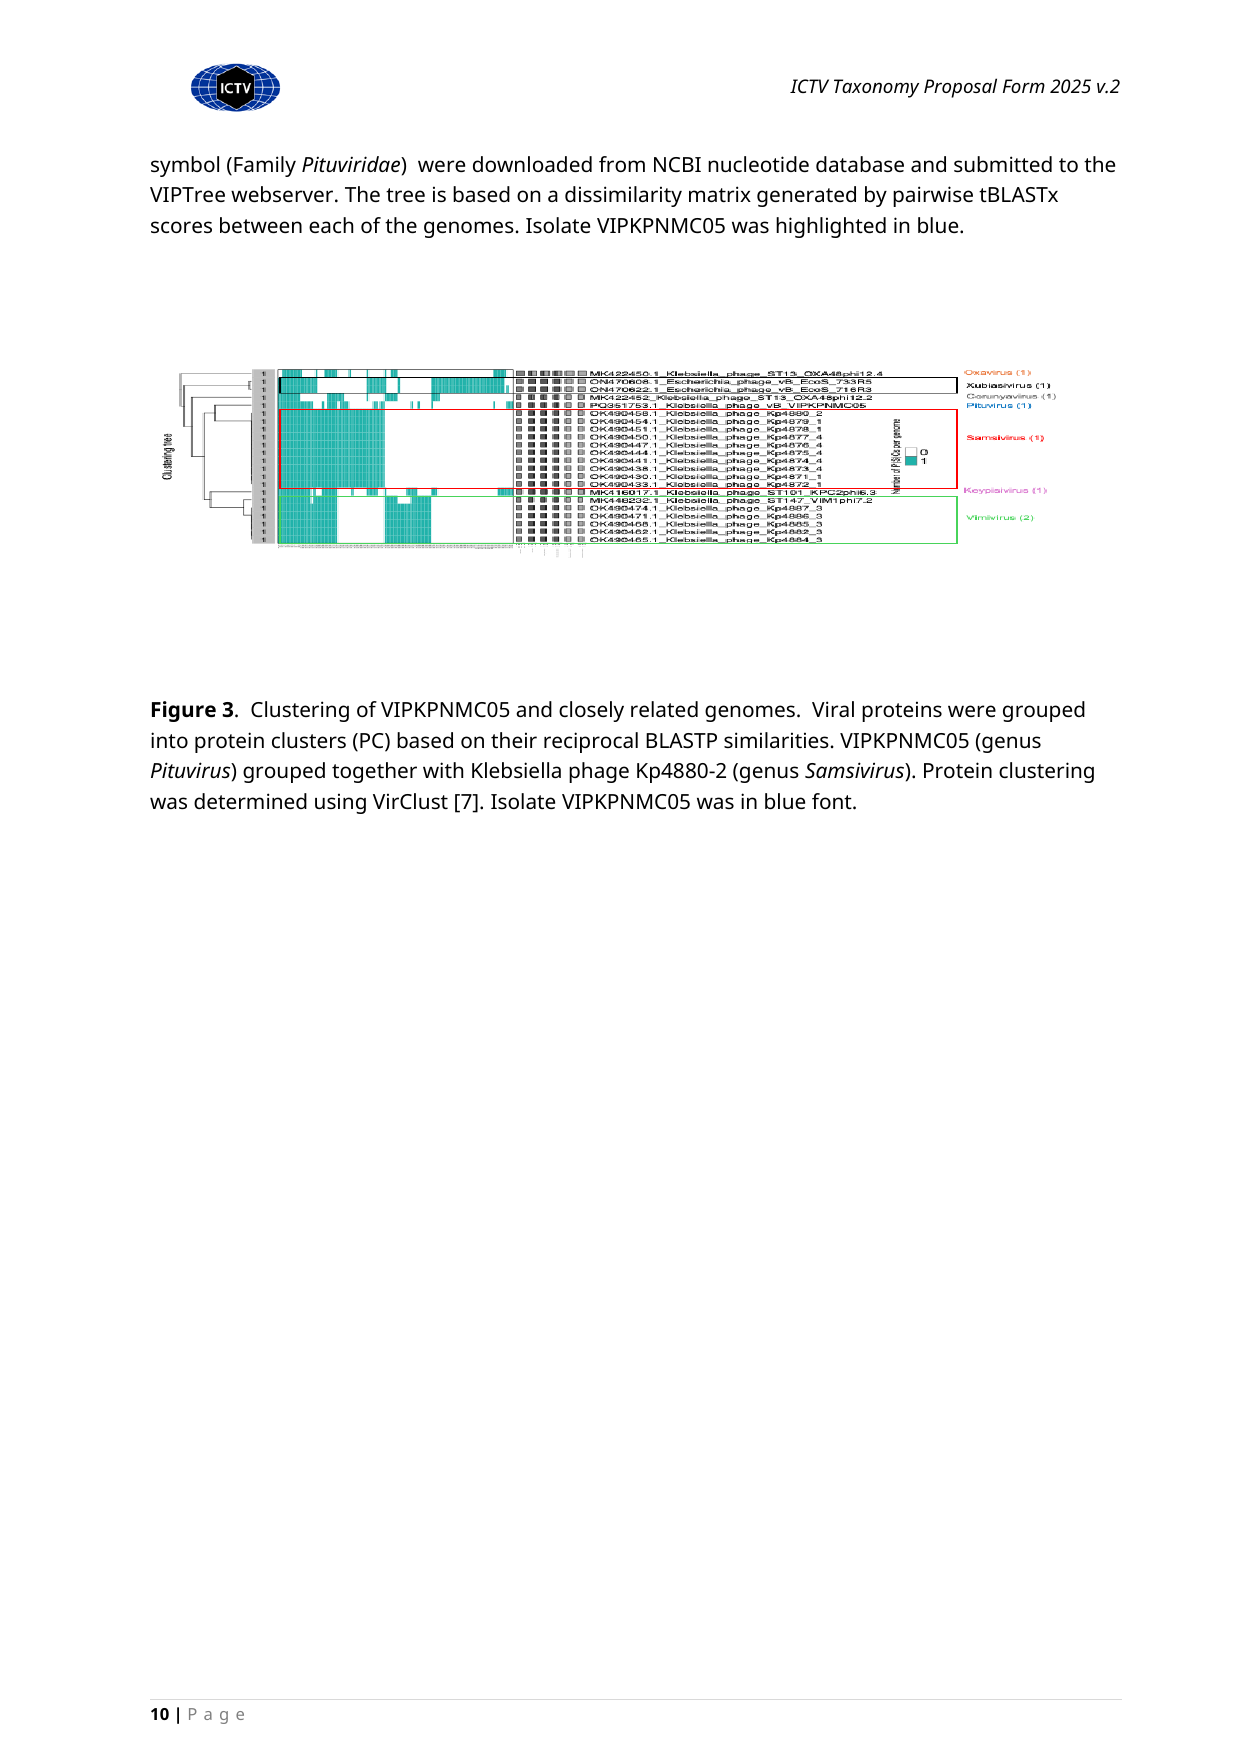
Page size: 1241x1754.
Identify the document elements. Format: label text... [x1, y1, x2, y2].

picture [150, 294, 1123, 682]
picture [190, 56, 282, 113]
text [150, 150, 1122, 239]
text Figure 3. Clustering of VIPKPNMC05 and closely related genomes. Viral proteins were grouped into protein clusters (PC) based on their reciprocal BLASTP similarities. VIPKPNMC05 (genus Pituvirus) grouped together with Klebsiella phage Kp4880-2 (genus Samsivirus). Protein clustering was determined using VirClust [7]. Isolate VIPKPNMC05 was in blue font. [150, 696, 1122, 815]
